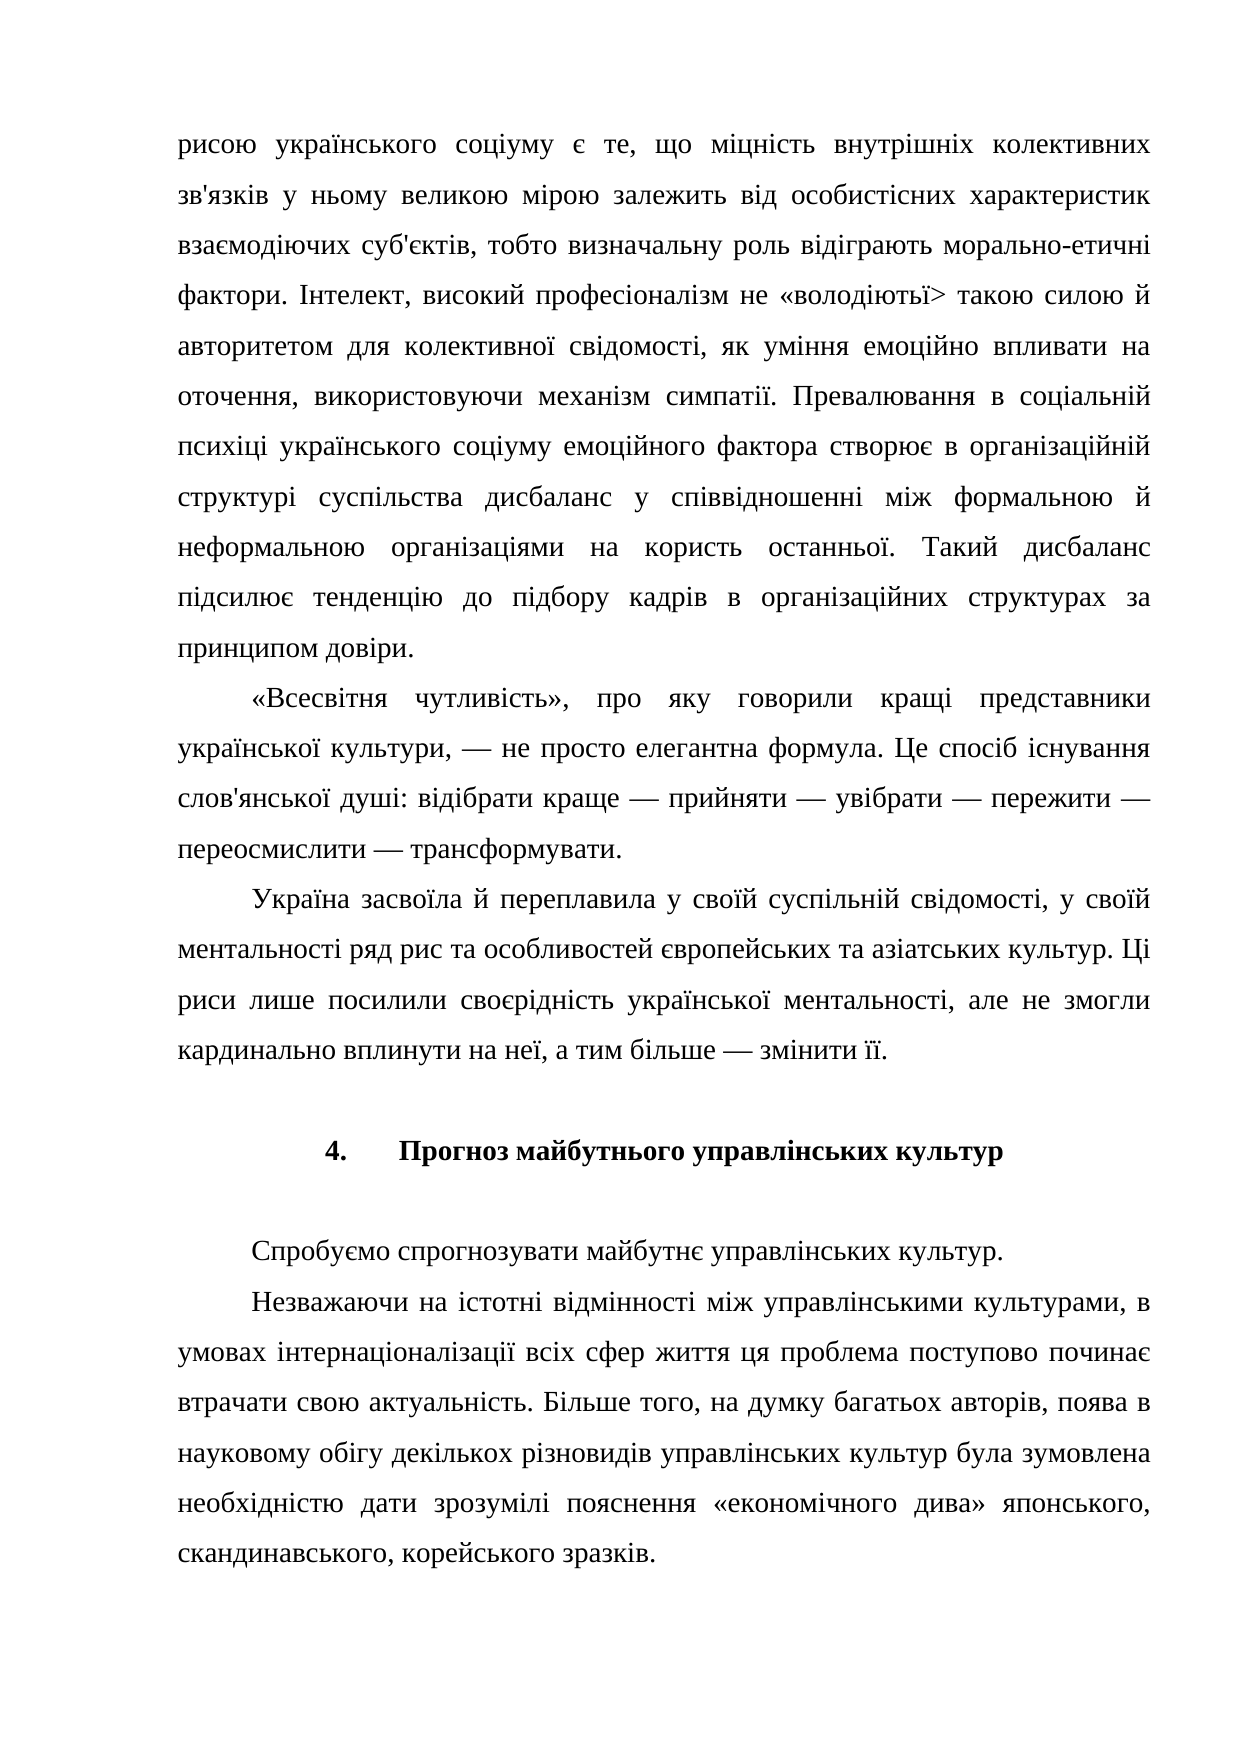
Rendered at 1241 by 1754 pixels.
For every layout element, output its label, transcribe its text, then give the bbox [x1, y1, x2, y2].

text «Всесвітня чутливість», про яку говорили кращі представники української культури, — не просто елегантна формула. Це спосіб існування слов'янської душі: відібрати краще — прийняти — увібрати — пережити — переосмислити — трансформувати. [177, 680, 1152, 864]
text Незважаючи на істотні відмінності між управлінськими культурами, в умовах інтернаціоналізації всіх сфер життя ця проблема поступово починає втрачати свою актуальність. Більше того, на думку багатьох авторів, поява в науковому обігу декількох різновидів управлінських культур була зумовлена необхідністю дати зрозумілі пояснення «економічного дива» японського, скандинавського, корейського зразків. [177, 1284, 1152, 1569]
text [177, 127, 1152, 663]
text Спробуємо спрогнозувати майбутнє управлінських культур. [177, 1233, 1152, 1267]
text Україна засвоїла й переплавила у своїй суспільній свідомості, у своїй ментальності ряд рис та особливостей європейських та азіатських культур. Ці риси лише посилили своєрідність української ментальності, але не змогли кардинально вплинути на неї, а тим більше — змінити її. [177, 881, 1152, 1066]
list Прогноз майбутнього управлінських культур [177, 1133, 1152, 1166]
